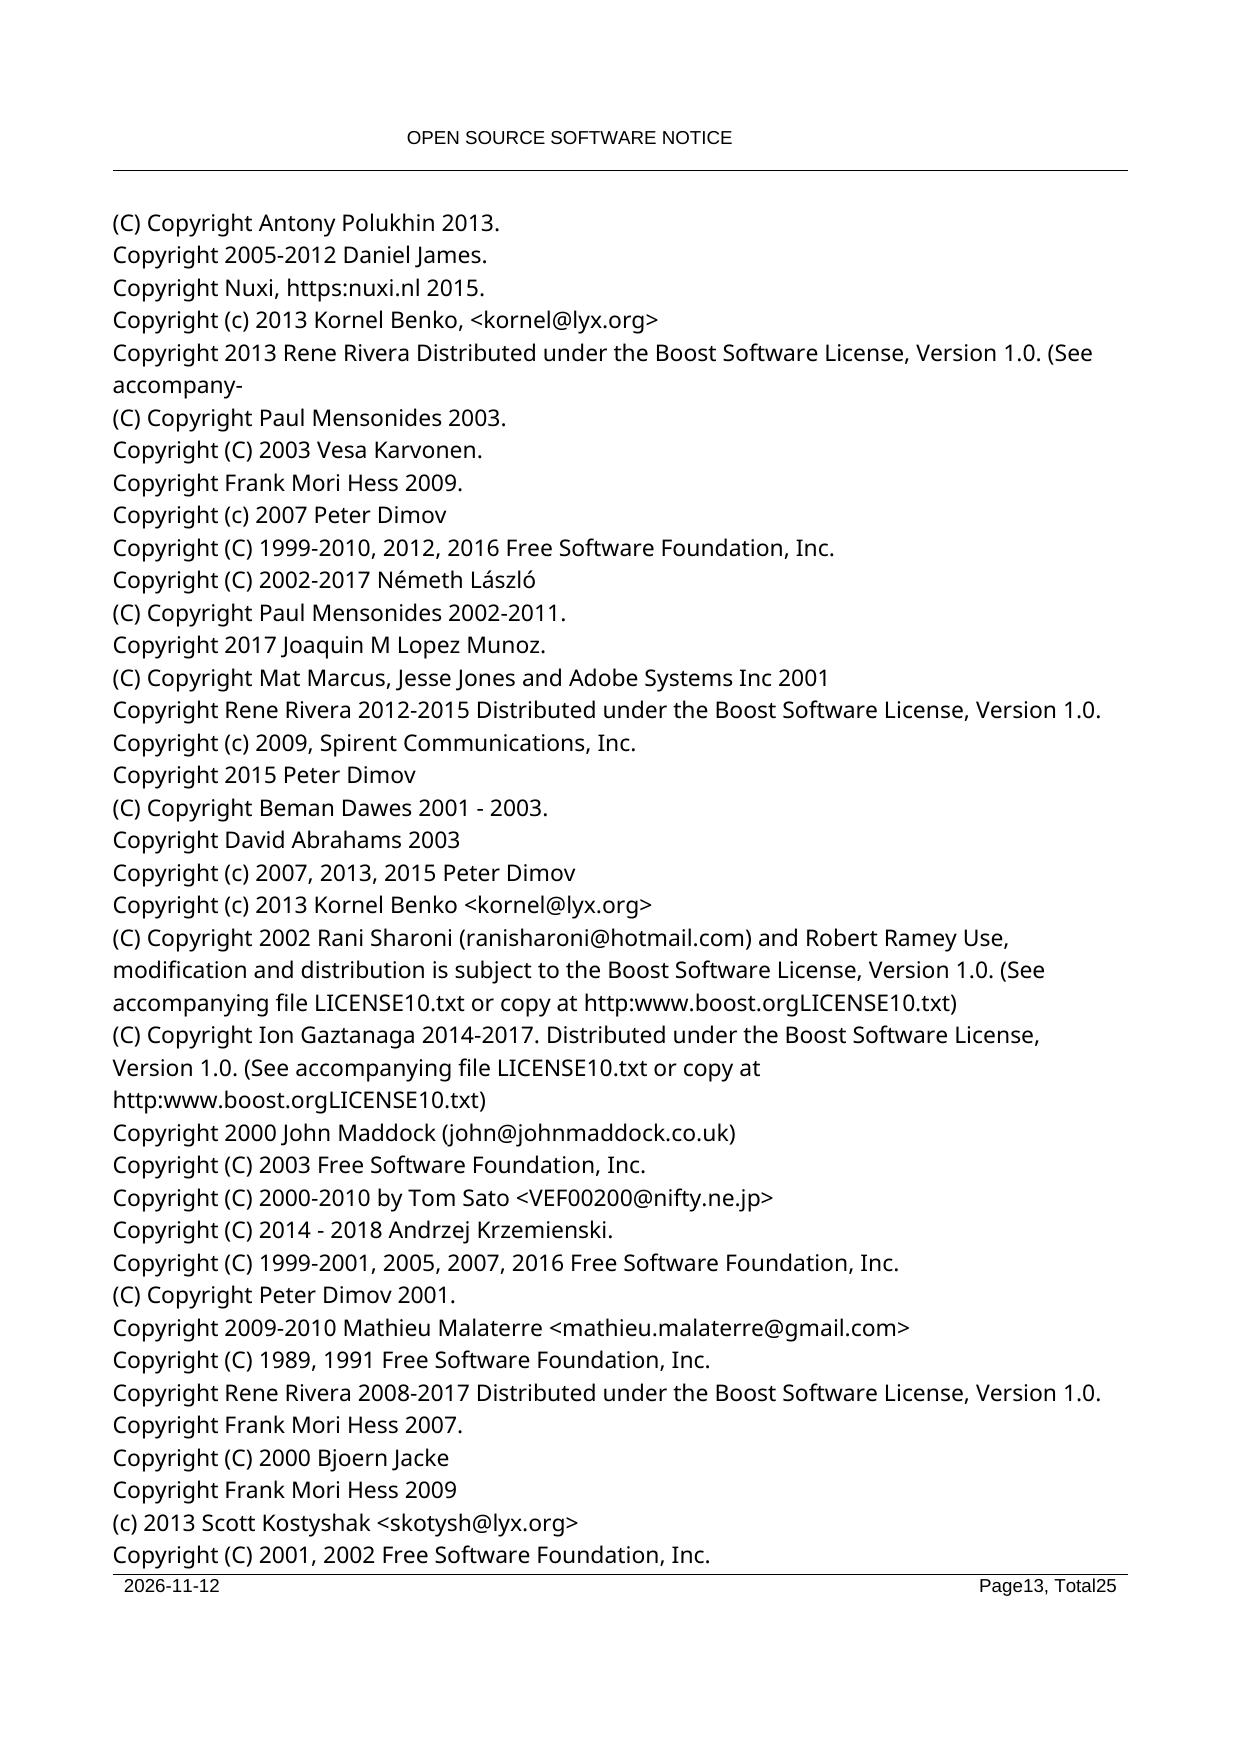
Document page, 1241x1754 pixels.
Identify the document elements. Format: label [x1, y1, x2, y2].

text [112, 206, 1128, 1571]
